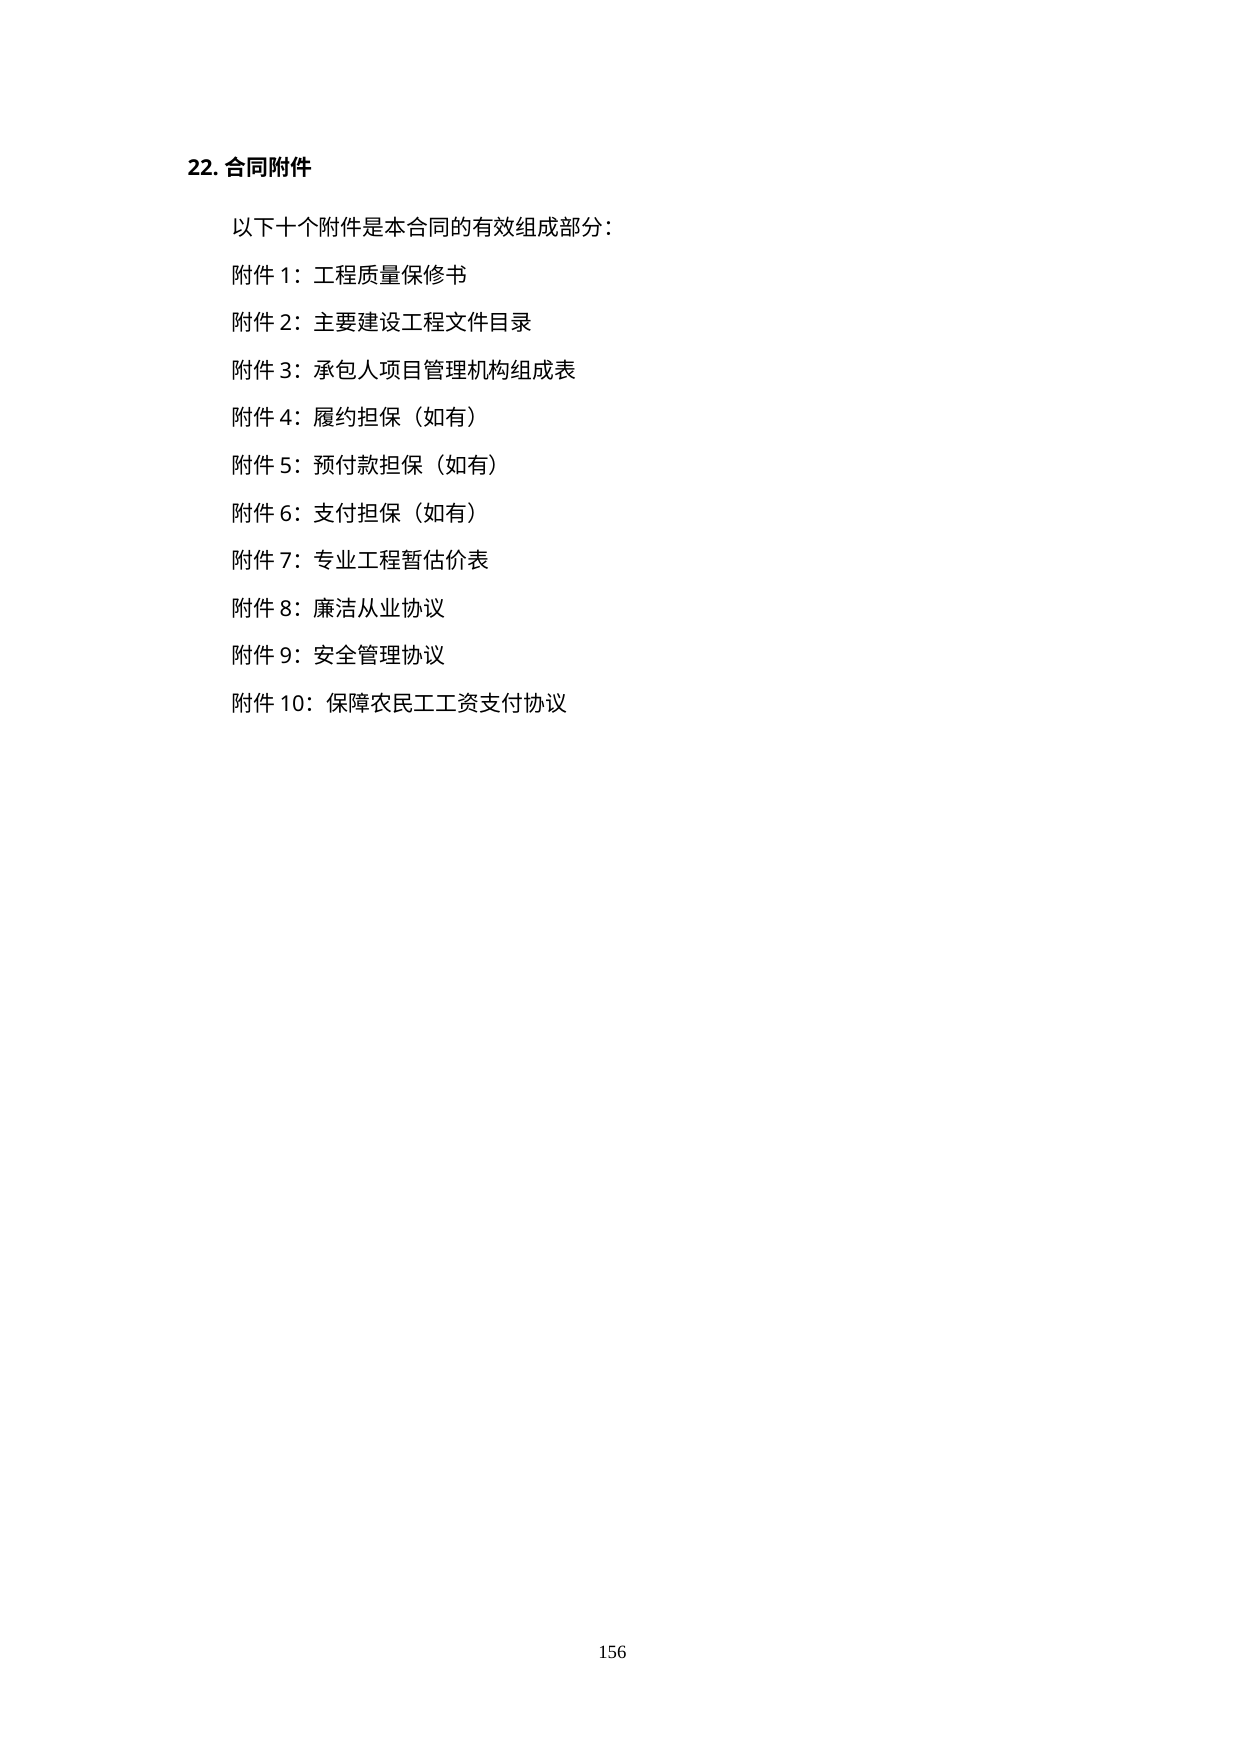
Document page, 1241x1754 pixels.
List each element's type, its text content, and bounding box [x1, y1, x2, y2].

text 附件8：廉洁从业协议 [187, 591, 1042, 623]
text 附件10：保障农民工工资支付协议 [187, 686, 1042, 718]
text 附件2：主要建设工程文件目录 [187, 305, 1042, 337]
text 附件5：预付款担保（如有） [187, 448, 1042, 480]
text 附件4：履约担保（如有） [187, 400, 1042, 432]
text 附件1：工程质量保修书 [187, 258, 1042, 289]
text 附件6：支付担保（如有） [187, 496, 1042, 527]
text 附件9：安全管理协议 [187, 638, 1042, 670]
subtitle 22. 合同附件 [187, 150, 1053, 182]
text 以下十个附件是本合同的有效组成部分： [187, 210, 1042, 242]
text 附件3：承包人项目管理机构组成表 [187, 353, 1042, 384]
text 附件7：专业工程暂估价表 [187, 543, 1042, 575]
